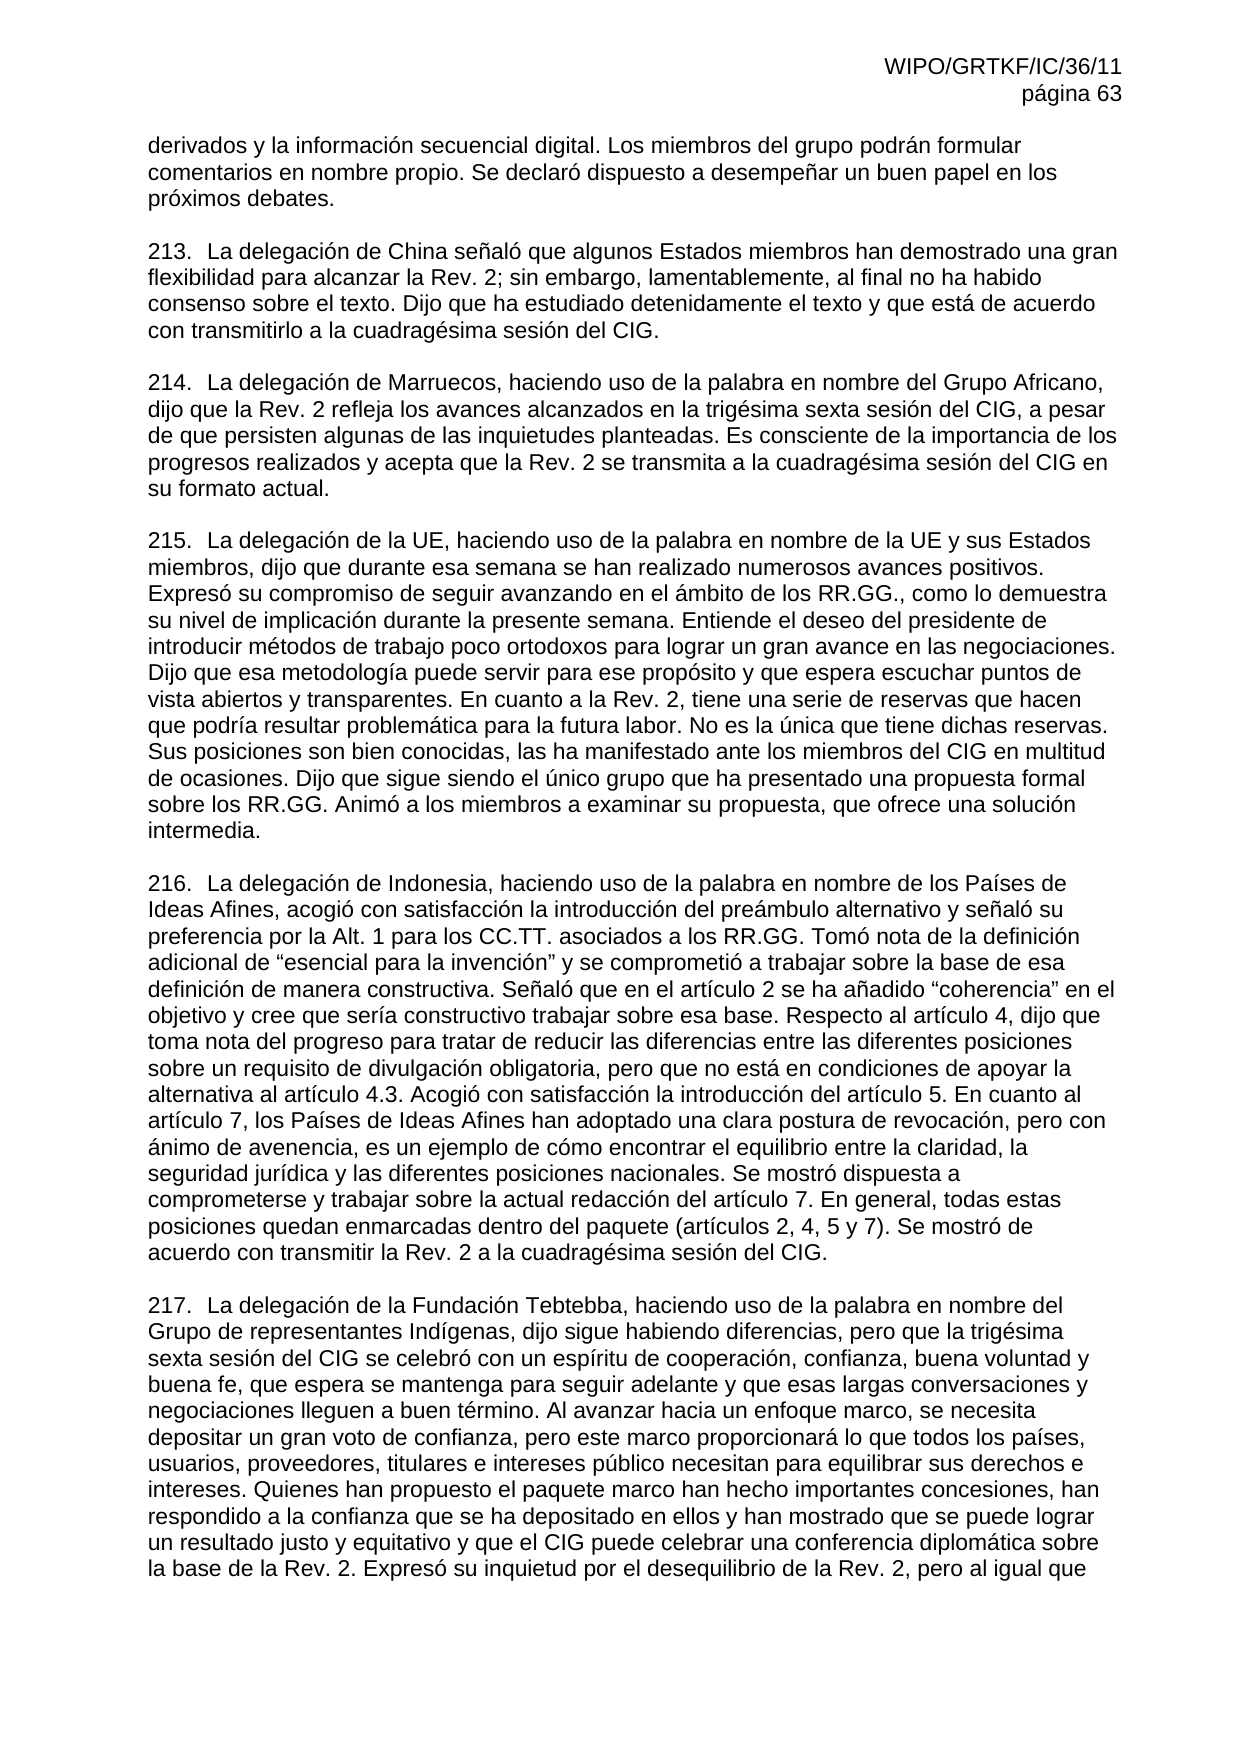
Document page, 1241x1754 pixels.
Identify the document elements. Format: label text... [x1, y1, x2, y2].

list La delegación de China señaló que algunos Estados miembros han demostrado una gran flexibilidad para alcanzar la Rev. 2; sin embargo, lamentablemente, al final no ha habido consenso sobre el texto. Dijo que ha estudiado detenidamente el texto y que está de acuerdo con transmitirlo a la cuadragésima sesión del CIG. [148, 238, 1122, 343]
list La delegación de la UE, haciendo uso de la palabra en nombre de la UE y sus Estados miembros, dijo que durante esa semana se han realizado numerosos avances positivos. Expresó su compromiso de seguir avanzando en el ámbito de los RR.GG., como lo demuestra su nivel de implicación durante la presente semana. Entiende el deseo del presidente de introducir métodos de trabajo poco ortodoxos para lograr un gran avance en las negociaciones. Dijo que esa metodología puede servir para ese propósito y que espera escuchar puntos de vista abiertos y transparentes. En cuanto a la Rev. 2, tiene una serie de reservas que hacen que podría resultar problemática para la futura labor. No es la única que tiene dichas reservas. Sus posiciones son bien conocidas, las ha manifestado ante los miembros del CIG en multitud de ocasiones. Dijo que sigue siendo el único grupo que ha presentado una propuesta formal sobre los RR.GG. Animó a los miembros a examinar su propuesta, que ofrece una solución intermedia. [148, 527, 1122, 844]
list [148, 1292, 1122, 1582]
list La delegación de Indonesia, haciendo uso de la palabra en nombre de los Países de Ideas Afines, acogió con satisfacción la introducción del preámbulo alternativo y señaló su preferencia por la Alt. 1 para los CC.TT. asociados a los RR.GG. Tomó nota de la definición adicional de “esencial para la invención” y se comprometió a trabajar sobre la base de esa definición de manera constructiva. Señaló que en el artículo 2 se ha añadido “coherencia” en el objetivo y cree que sería constructivo trabajar sobre esa base. Respecto al artículo 4, dijo que toma nota del progreso para tratar de reducir las diferencias entre las diferentes posiciones sobre un requisito de divulgación obligatoria, pero que no está en condiciones de apoyar la alternativa al artículo 4.3. Acogió con satisfacción la introducción del artículo 5. En cuanto al artículo 7, los Países de Ideas Afines han adoptado una clara postura de revocación, pero con ánimo de avenencia, es un ejemplo de cómo encontrar el equilibrio entre la claridad, la seguridad jurídica y las diferentes posiciones nacionales. Se mostró dispuesta a comprometerse y trabajar sobre la actual redacción del artículo 7. En general, todas estas posiciones quedan enmarcadas dentro del paquete (artículos 2, 4, 5 y 7). Se mostró de acuerdo con transmitir la Rev. 2 a la cuadragésima sesión del CIG. [148, 870, 1122, 1265]
list La delegación de Marruecos, haciendo uso de la palabra en nombre del Grupo Africano, dijo que la Rev. 2 refleja los avances alcanzados en la trigésima sexta sesión del CIG, a pesar de que persisten algunas de las inquietudes planteadas. Es consciente de la importancia de los progresos realizados y acepta que la Rev. 2 se transmita a la cuadragésima sesión del CIG en su formato actual. [148, 369, 1122, 501]
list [148, 132, 1122, 211]
